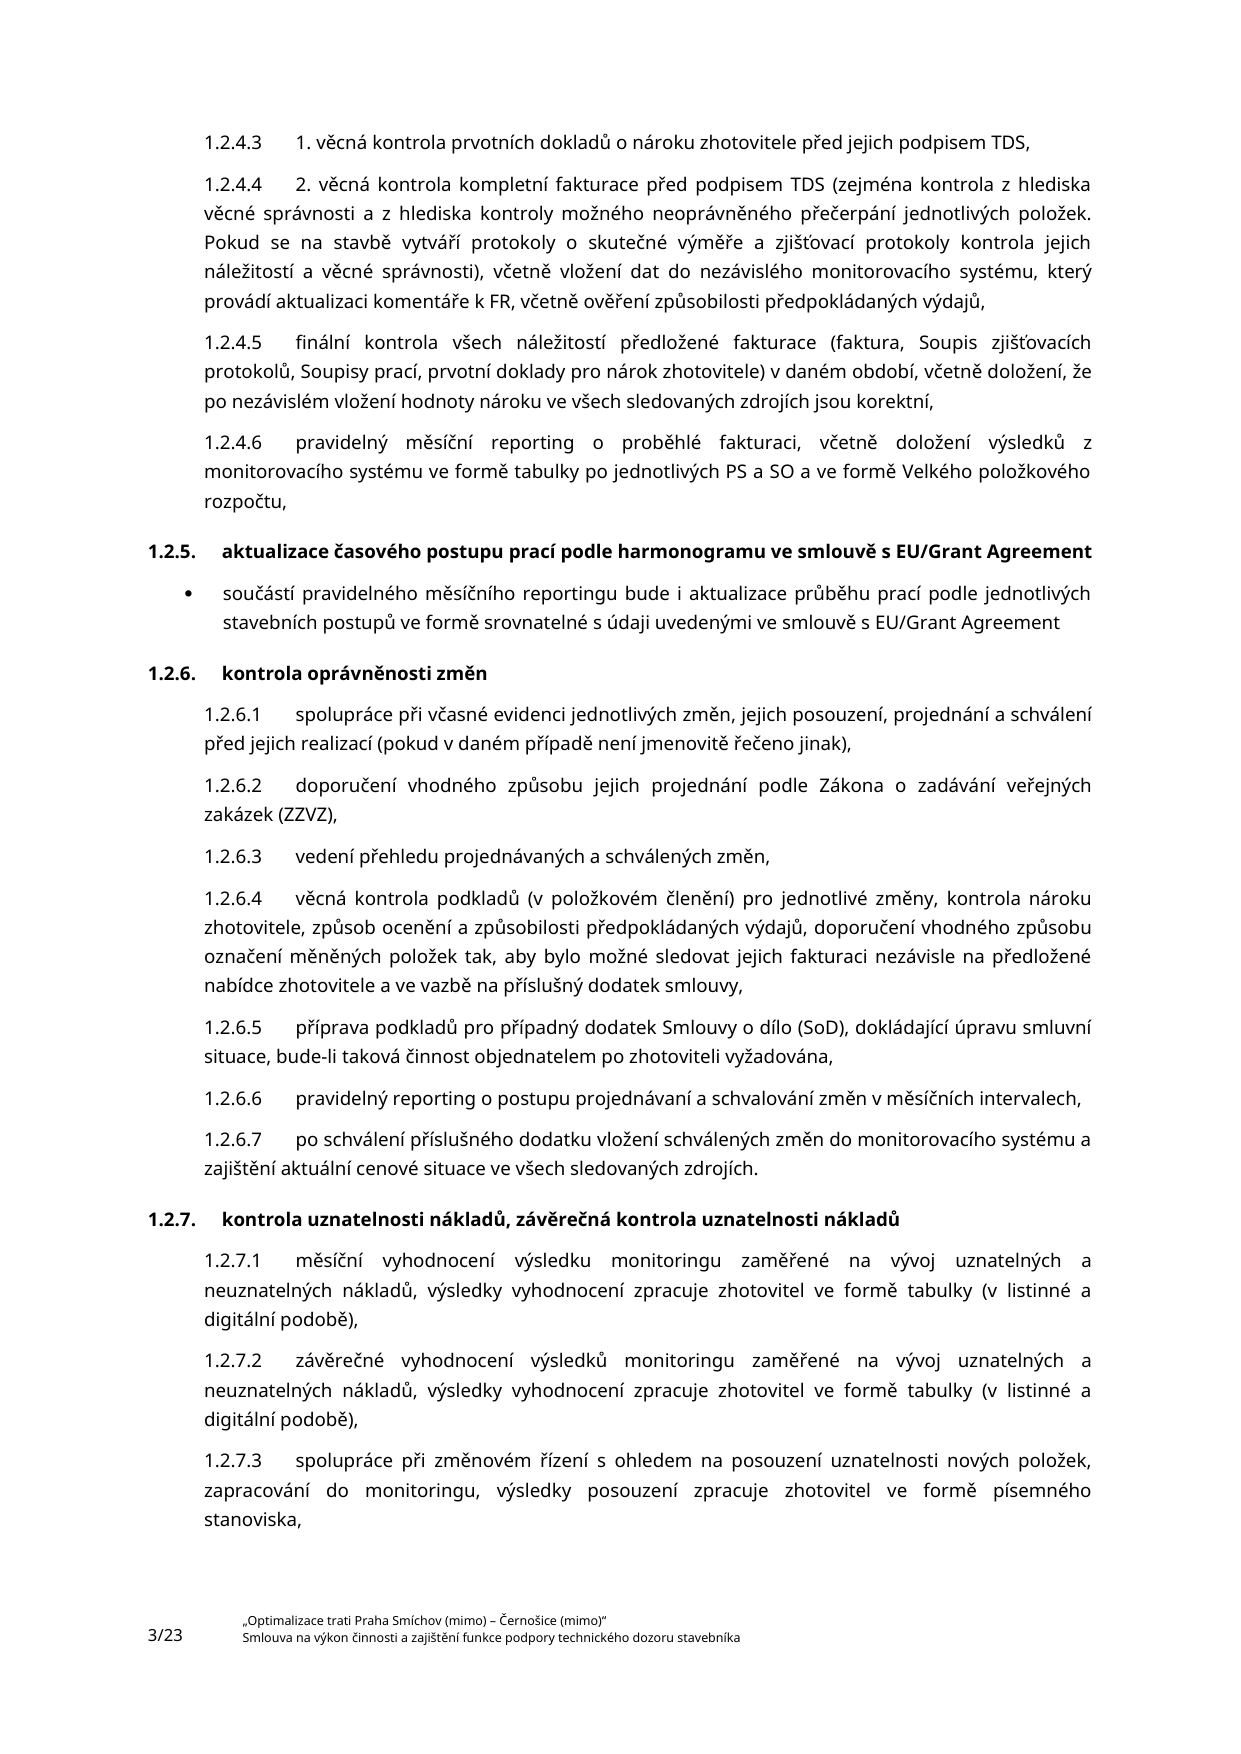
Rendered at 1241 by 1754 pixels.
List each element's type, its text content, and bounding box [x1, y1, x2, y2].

text 1.2.5. aktualizace časového postupu prací podle harmonogramu ve smlouvě s EU/Grant Agreement [148, 539, 1092, 564]
text 1.2.6.4 věcná kontrola podkladů (v položkovém členění) pro jednotlivé změny, kontrola nároku zhotovitele, způsob ocenění a způsobilosti předpokládaných výdajů, doporučení vhodného způsobu označení měněných položek tak, aby bylo možné sledovat jejich fakturaci nezávisle na předložené nabídce zhotovitele a ve vazbě na příslušný dodatek smlouvy, [204, 882, 1092, 998]
text 1.2.4.3 1. věcná kontrola prvotních dokladů o nároku zhotovitele před jejich podpisem TDS, [204, 126, 1092, 156]
text 1.2.7.3 spolupráce při změnovém řízení s ohledem na posouzení uznatelnosti nových položek, zapracování do monitoringu, výsledky posouzení zpracuje zhotovitel ve formě písemného stanoviska, [204, 1444, 1092, 1532]
text 1.2.6.3 vedení přehledu projednávaných a schválených změn, [204, 840, 1092, 869]
list součástí pravidelného měsíčního reportingu bude i aktualizace průběhu prací podle jednotlivých stavebních postupů ve formě srovnatelné s údaji uvedenými ve smlouvě s EU/Grant Agreement [185, 577, 1092, 635]
text 1.2.6.5 příprava podkladů pro případný dodatek Smlouvy o dílo (SoD), dokládající úpravu smluvní situace, bude-li taková činnost objednatelem po zhotoviteli vyžadována, [204, 1011, 1092, 1069]
text 1.2.7.1 měsíční vyhodnocení výsledku monitoringu zaměřené na vývoj uznatelných a neuznatelných nákladů, výsledky vyhodnocení zpracuje zhotovitel ve formě tabulky (v listinné a digitální podobě), [204, 1244, 1092, 1332]
text 1.2.6. kontrola oprávněnosti změn [148, 660, 1092, 686]
text 1.2.6.7 po schválení příslušného dodatku vložení schválených změn do monitorovacího systému a zajištění aktuální cenové situace ve všech sledovaných zdrojích. [204, 1123, 1092, 1182]
text 1.2.6.2 doporučení vhodného způsobu jejich projednání podle Zákona o zadávání veřejných zakázek (ZZVZ), [204, 769, 1092, 827]
text 1.2.4.4 2. věcná kontrola kompletní fakturace před podpisem TDS (zejména kontrola z hlediska věcné správnosti a z hlediska kontroly možného neoprávněného přečerpání jednotlivých položek. Pokud se na stavbě vytváří protokoly o skutečné výměře a zjišťovací protokoly kontrola jejich náležitostí a věcné správnosti), včetně vložení dat do nezávislého monitorovacího systému, který provádí aktualizaci komentáře k FR, včetně ověření způsobilosti předpokládaných výdajů, [204, 168, 1092, 314]
text 1.2.4.6 pravidelný měsíční reporting o proběhlé fakturaci, včetně doložení výsledků z monitorovacího systému ve formě tabulky po jednotlivých PS a SO a ve formě Velkého položkového rozpočtu, [204, 426, 1092, 514]
text 1.2.6.1 spolupráce při včasné evidenci jednotlivých změn, jejich posouzení, projednání a schválení před jejich realizací (pokud v daném případě není jmenovitě řečeno jinak), [204, 698, 1092, 757]
text 1.2.7.2 závěrečné vyhodnocení výsledků monitoringu zaměřené na vývoj uznatelných a neuznatelných nákladů, výsledky vyhodnocení zpracuje zhotovitel ve formě tabulky (v listinné a digitální podobě), [204, 1344, 1092, 1432]
text 1.2.7. kontrola uznatelnosti nákladů, závěrečná kontrola uznatelnosti nákladů [148, 1207, 1092, 1232]
text 1.2.4.5 finální kontrola všech náležitostí předložené fakturace (faktura, Soupis zjišťovacích protokolů, Soupisy prací, prvotní doklady pro nárok zhotovitele) v daném období, včetně doložení, že po nezávislém vložení hodnoty nároku ve všech sledovaných zdrojích jsou korektní, [204, 326, 1092, 414]
text 1.2.6.6 pravidelný reporting o postupu projednávaní a schvalování změn v měsíčních intervalech, [204, 1082, 1092, 1111]
